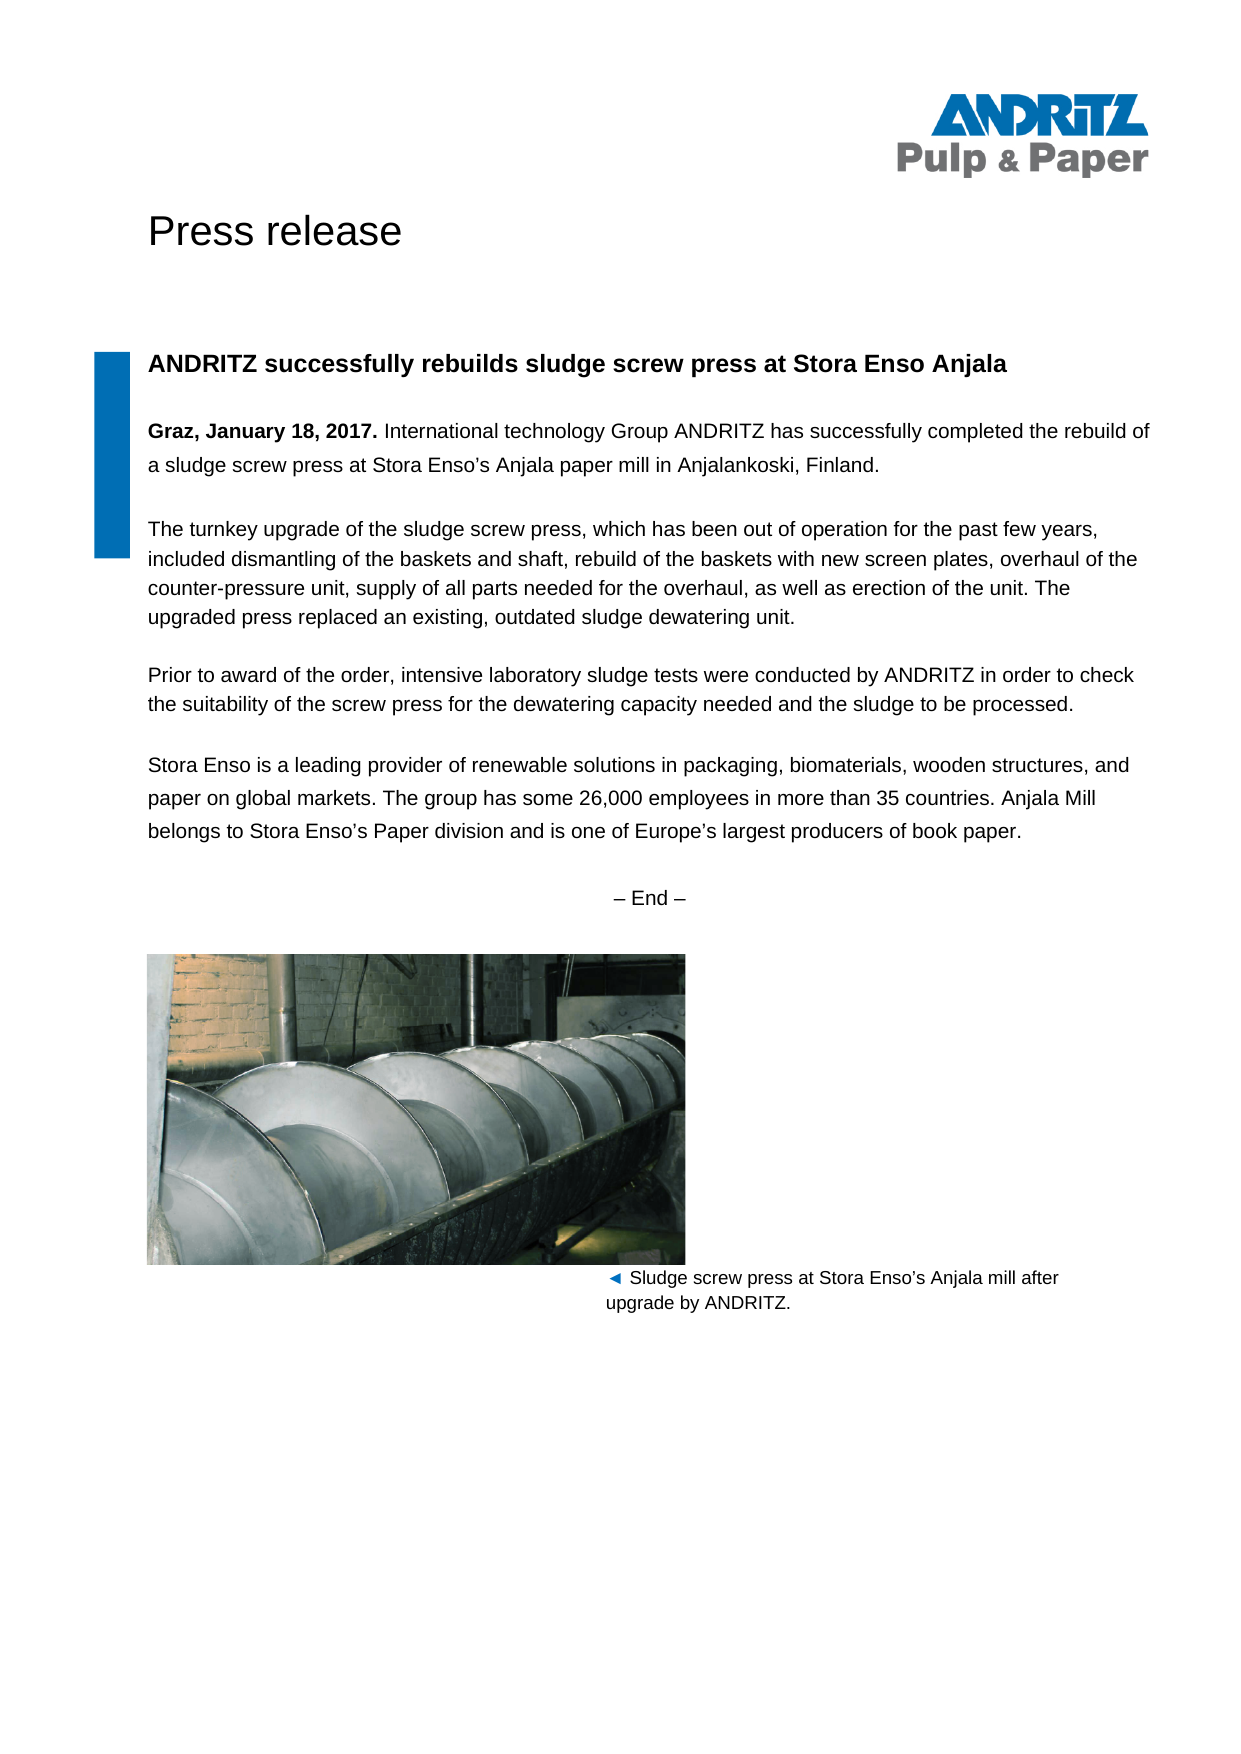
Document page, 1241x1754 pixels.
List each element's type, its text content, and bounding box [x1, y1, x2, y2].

text Prior to award of the order, intensive laboratory sludge tests were conducted by ANDRITZ in order to check the suitability of the screw press for the dewatering capacity needed and the sludge to be processed. [148, 658, 1152, 716]
text ANDRITZ successfully rebuilds sludge screw press at Stora Enso Anjala [148, 345, 1152, 379]
text Graz, January 18, 2017. International technology Group ANDRITZ has successfully completed the rebuild of a sludge screw press at Stora Enso’s Anjala paper mill in Anjalankoski, Finland. [148, 412, 1152, 479]
text Stora Enso is a leading provider of renewable solutions in packaging, biomaterials, wooden structures, and paper on global markets. The group has some 26,000 employees in more than 35 countries. Anjala Mill belongs to Stora Enso’s Paper division and is one of Europe’s largest producers of book paper. [148, 745, 1152, 845]
picture [897, 94, 1149, 178]
text – End – [148, 879, 1152, 912]
picture [146, 954, 686, 1265]
text The turnkey upgrade of the sludge screw press, which has been out of operation for the past few years, included dismantling of the baskets and shaft, rebuild of the baskets with new screen plates, overhaul of the counter-pressure unit, supply of all parts needed for the overhaul, as well as erection of the unit. The upgraded press replaced an existing, outdated sludge dewatering unit. [148, 512, 1152, 629]
title Press release [148, 207, 1152, 255]
text ◄ Sludge screw press at Stora Enso’s Anjala mill after upgrade by ANDRITZ. [606, 1212, 1078, 1314]
